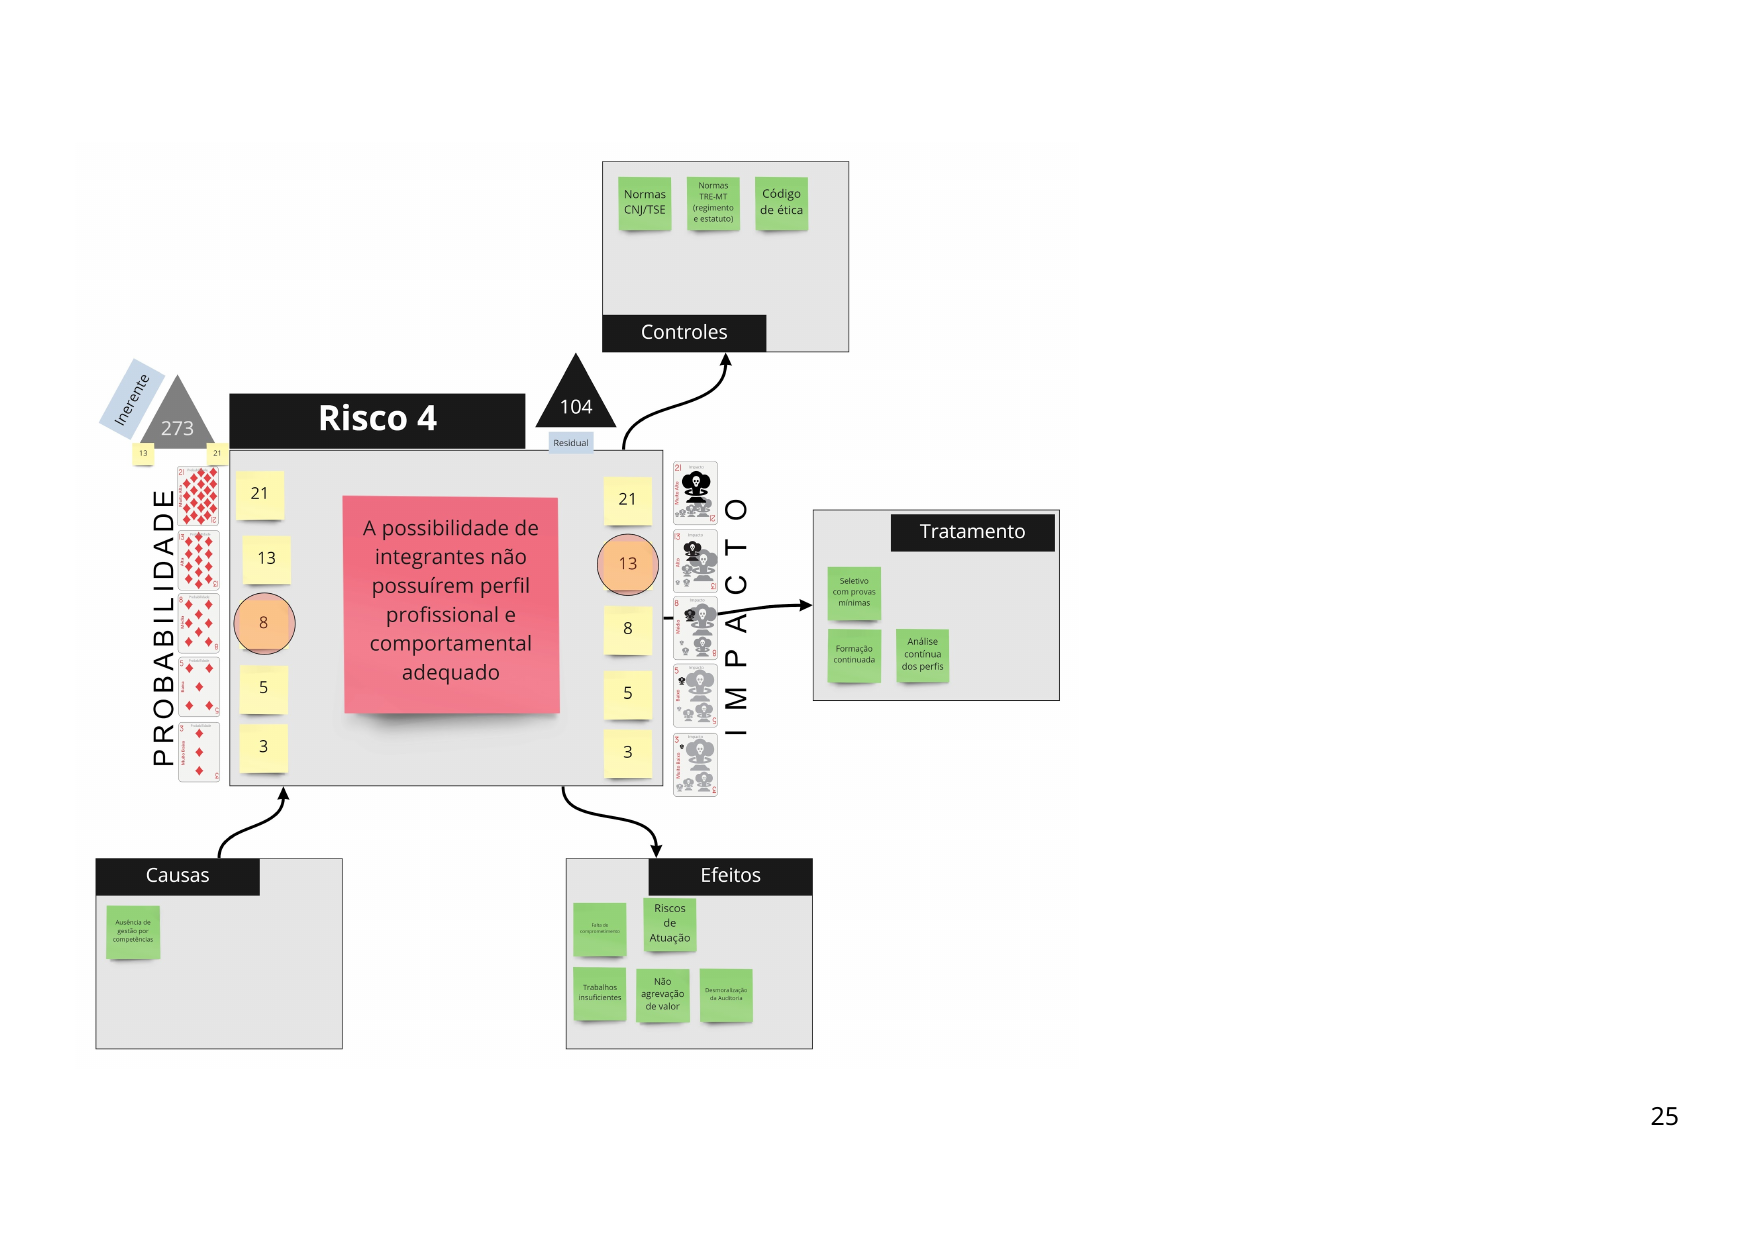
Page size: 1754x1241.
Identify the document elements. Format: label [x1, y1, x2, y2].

picture [75, 142, 1079, 1069]
